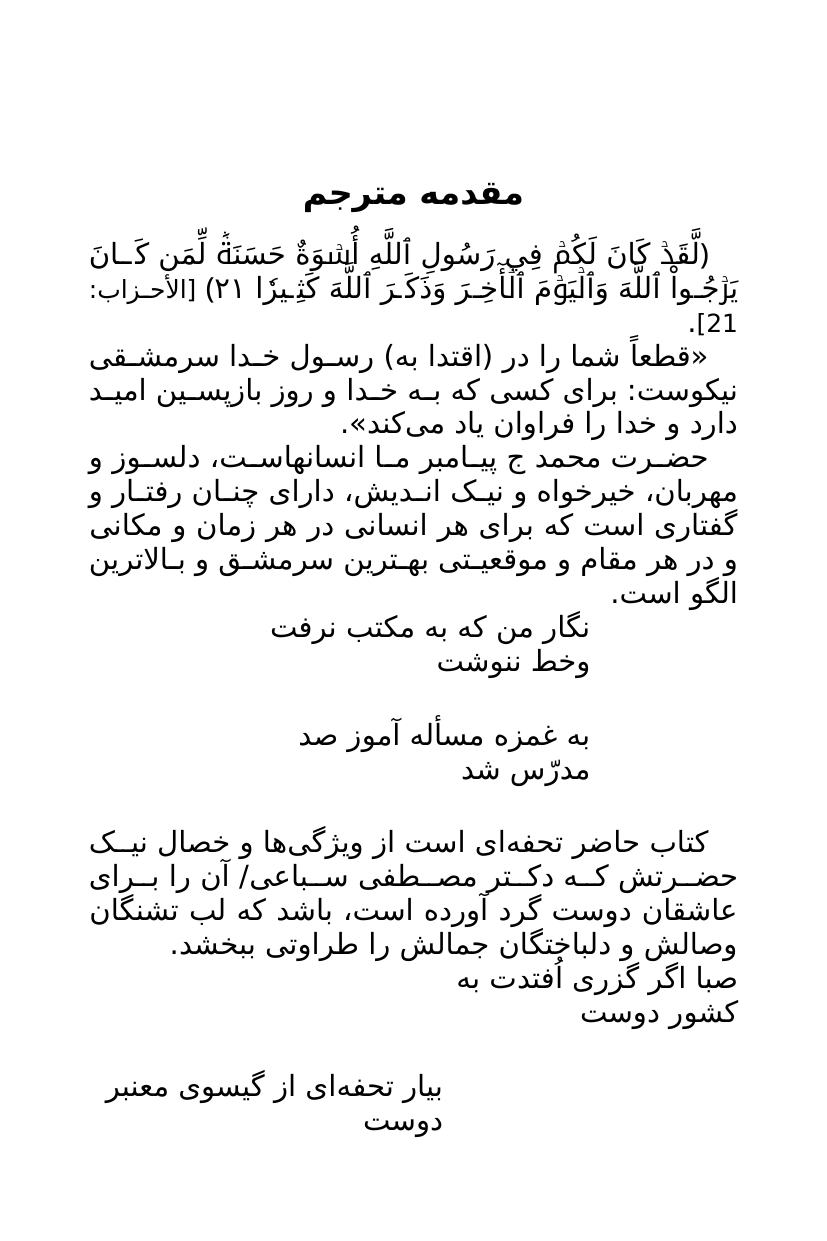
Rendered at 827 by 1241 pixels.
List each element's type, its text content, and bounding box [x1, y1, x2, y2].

text مقدمه مترجم [89, 173, 738, 212]
text «قطعاً شما را در (اقتدا به) رسول خدا سرمشقی نیکوست: برای کسی که به خدا و روز بازپسین امید دارد و خدا را فراوان یاد می‌کند». [89, 339, 738, 441]
text نگار من که به مکتب نرفت وخط ننوشت [236, 611, 590, 718]
text ﴿لَّقَدۡ كَانَ لَكُمۡ فِي رَسُولِ ٱللَّهِ أُسۡوَةٌ حَسَنَةٞ لِّمَن كَانَ يَرۡجُواْ ٱللَّهَ وَٱلۡيَوۡمَ ٱلۡأٓخِرَ وَذَكَرَ ٱللَّهَ كَثِيرٗا ٢١﴾ [الأحزاب: 21]. [89, 237, 738, 339]
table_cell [78, 1069, 749, 1137]
table_header صبا اگر گزری اُفتدت به کشور دوست [78, 962, 749, 1069]
text به غمزه مسأله آموز صد مدرّس شد [236, 718, 590, 826]
text کتاب حاضر تحفه‌ای است از ویژگی‌ها و خصال نیک حضرتش که دکتر مصطفی سباعی/ آن را برای عاشقان دوست گرد آورده است، باشد که لب تشنگان وصالش و دلباختگان جمالش را طراوتی ببخشد. [89, 826, 738, 962]
text حضرت محمد ج پیامبر ما انسانهاست، دلسوز و مهربان، خیرخواه و نیک اندیش، دارای چنان رفتار و گفتاری است که برای هر انسانی در هر زمان و مکانی و در هر مقام و موقعیتی بهترین سرمشق و بالاترین الگو است. [89, 441, 738, 611]
